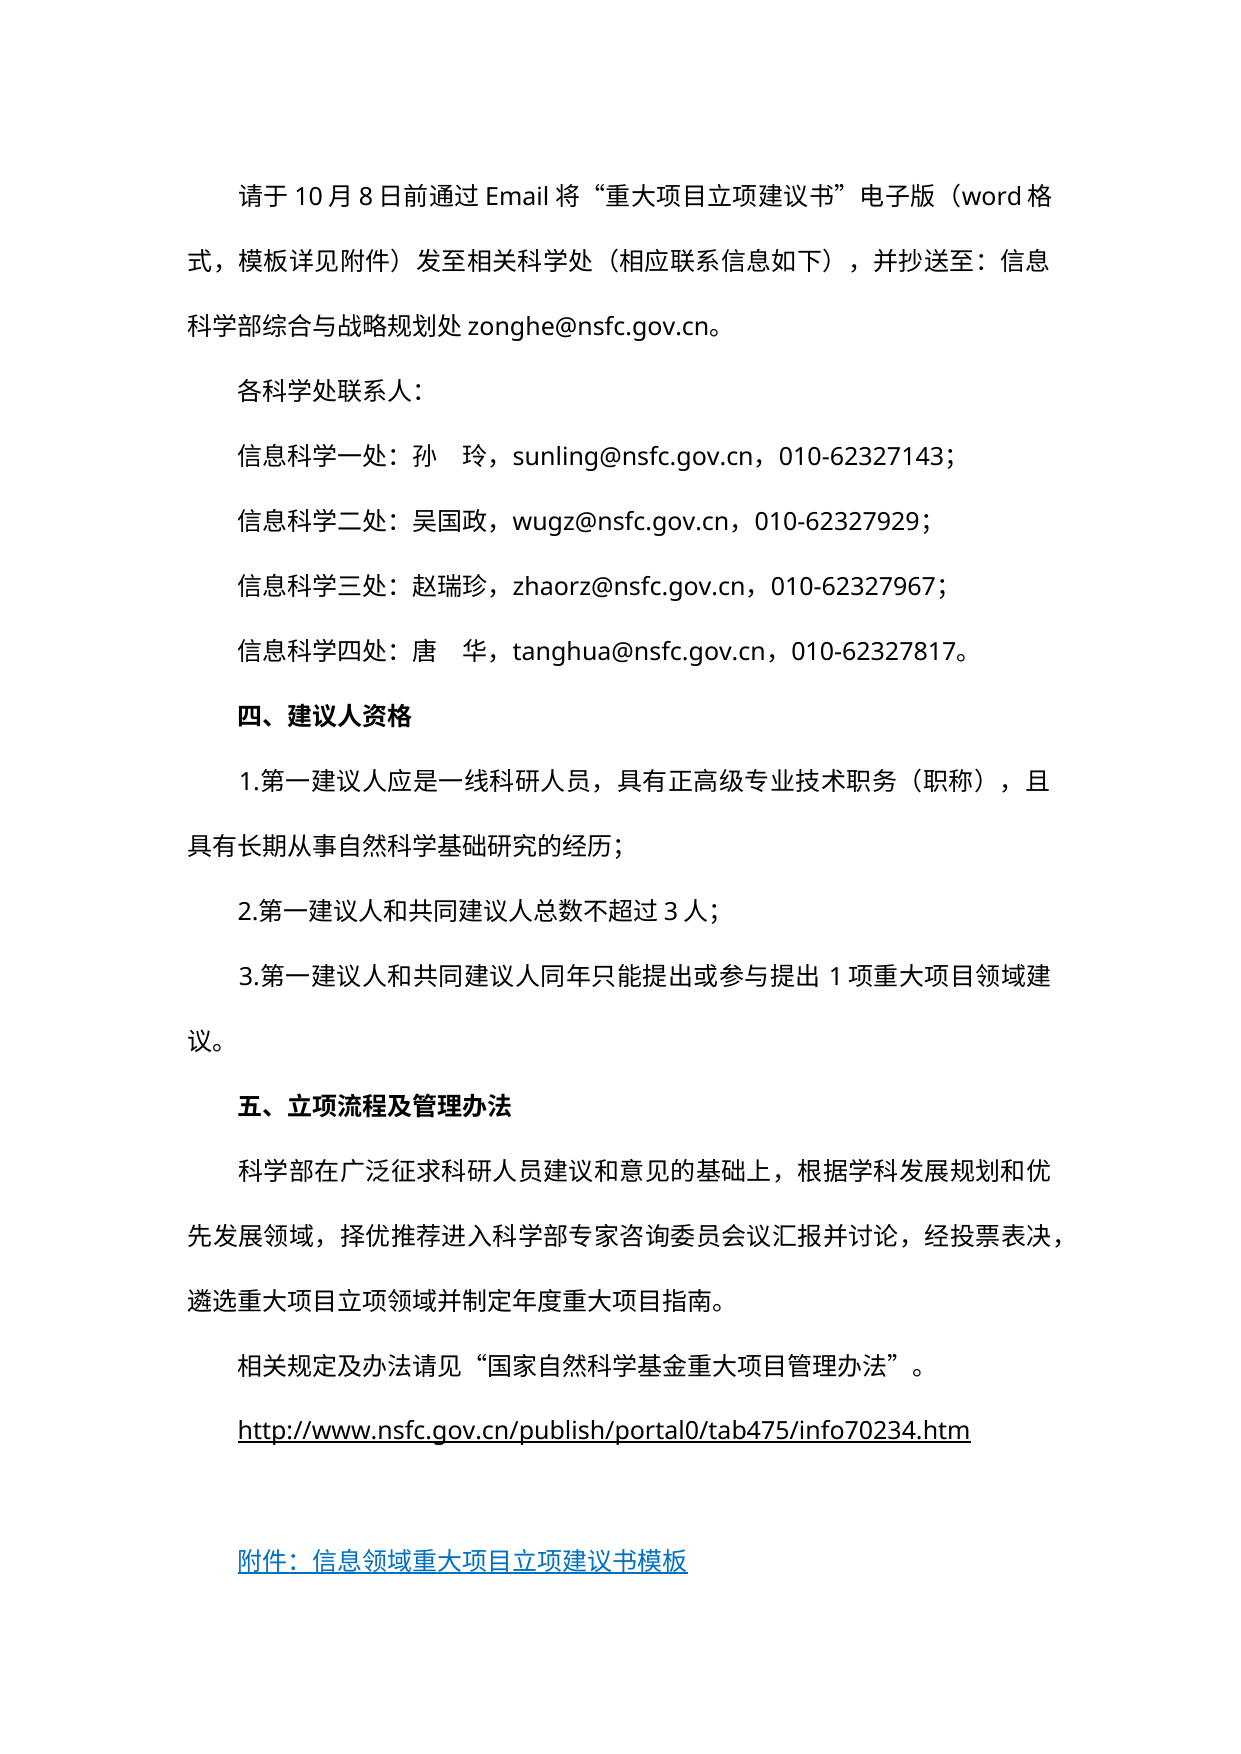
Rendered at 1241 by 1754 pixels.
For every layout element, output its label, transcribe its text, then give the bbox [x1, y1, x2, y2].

text 四、建议人资格 [187, 682, 1053, 747]
text http://www.nsfc.gov.cn/publish/portal0/tab475/info70234.htm [187, 1397, 1053, 1462]
text 1.第一建议人应是一线科研人员，具有正高级专业技术职务（职称），且具有长期从事自然科学基础研究的经历； [187, 747, 1053, 877]
text 信息科学一处：孙 玲，sunling@nsfc.gov.cn，010-62327143； [187, 422, 1053, 487]
text 五、立项流程及管理办法 [187, 1072, 1053, 1137]
text 3.第一建议人和共同建议人同年只能提出或参与提出1项重大项目领域建议。 [187, 942, 1053, 1072]
text 各科学处联系人： [187, 357, 1053, 422]
text 信息科学四处：唐 华，tanghua@nsfc.gov.cn，010-62327817。 [187, 617, 1053, 682]
text 请于10月8日前通过Email将“重大项目立项建议书”电子版（word格式，模板详见附件）发至相关科学处（相应联系信息如下），并抄送至：信息科学部综合与战略规划处zonghe@nsfc.gov.cn。 [187, 162, 1053, 357]
text 相关规定及办法请见“国家自然科学基金重大项目管理办法”。 [187, 1332, 1053, 1397]
text 科学部在广泛征求科研人员建议和意见的基础上，根据学科发展规划和优先发展领域，择优推荐进入科学部专家咨询委员会议汇报并讨论，经投票表决，遴选重大项目立项领域并制定年度重大项目指南。 [187, 1137, 1053, 1332]
text 信息科学三处：赵瑞珍，zhaorz@nsfc.gov.cn，010-62327967； [187, 552, 1053, 617]
text 信息科学二处：吴国政，wugz@nsfc.gov.cn，010-62327929； [187, 487, 1053, 552]
text 附件：信息领域重大项目立项建议书模板 [187, 1527, 1053, 1592]
text 2.第一建议人和共同建议人总数不超过3人； [187, 877, 1053, 942]
